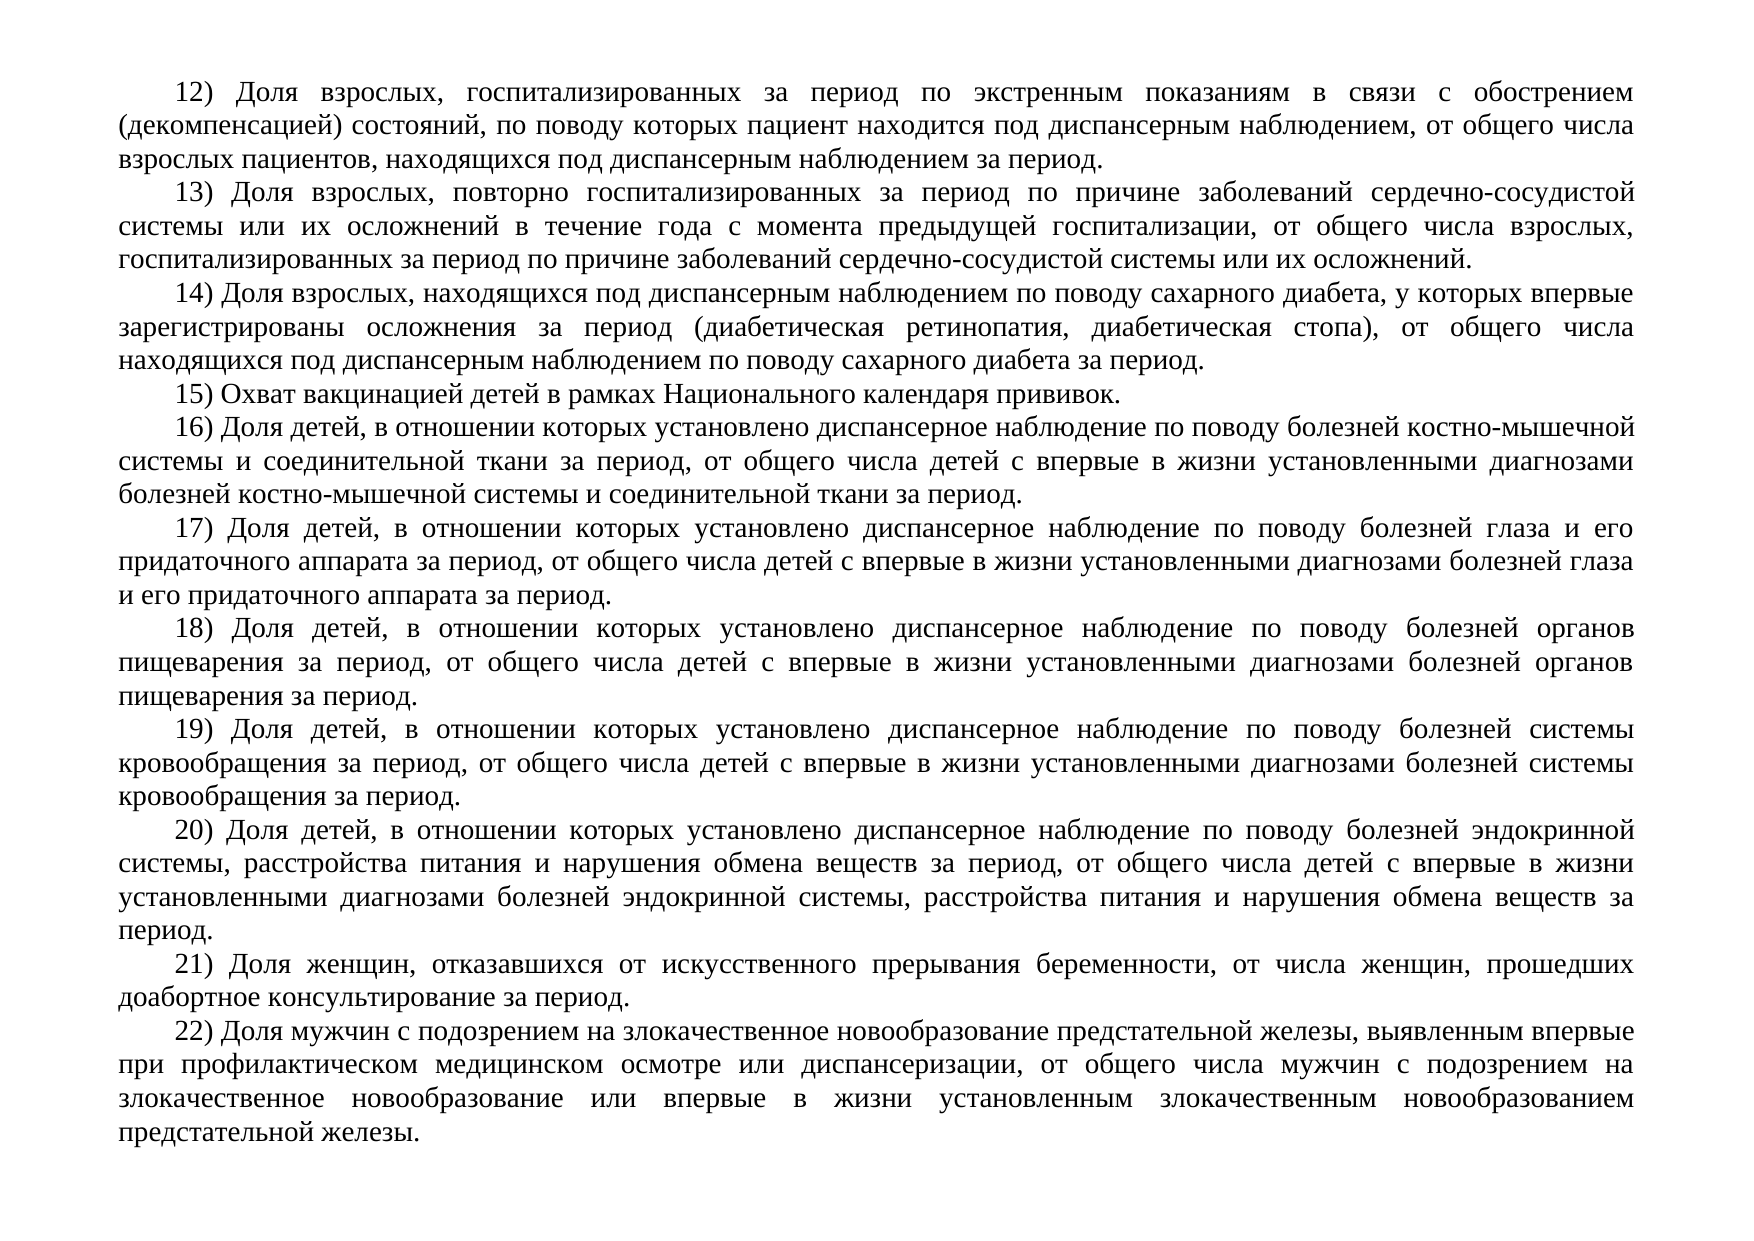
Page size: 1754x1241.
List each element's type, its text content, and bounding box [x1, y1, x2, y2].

text 21) Доля женщин, отказавшихся от искусственного прерывания беременности, от числа женщин, прошедших доабортное консультирование за период. [118, 946, 1636, 1013]
text 18) Доля детей, в отношении которых установлено диспансерное наблюдение по поводу болезней органов пищеварения за период, от общего числа детей с впервые в жизни установленными диагнозами болезней органов пищеварения за период. [118, 611, 1636, 711]
text 19) Доля детей, в отношении которых установлено диспансерное наблюдение по поводу болезней системы кровообращения за период, от общего числа детей с впервые в жизни установленными диагнозами болезней системы кровообращения за период. [118, 711, 1636, 812]
text 15) Охват вакцинацией детей в рамках Национального календаря прививок. [118, 376, 1636, 409]
text 22) Доля мужчин с подозрением на злокачественное новообразование предстательной железы, выявленным впервые при профилактическом медицинском осмотре или диспансеризации, от общего числа мужчин с подозрением на злокачественное новообразование или впервые в жизни установленным злокачественным новообразованием предстательной железы. [118, 1013, 1636, 1147]
text 17) Доля детей, в отношении которых установлено диспансерное наблюдение по поводу болезней глаза и его придаточного аппарата за период, от общего числа детей с впервые в жизни установленными диагнозами болезней глаза и его придаточного аппарата за период. [118, 510, 1636, 611]
text 16) Доля детей, в отношении которых установлено диспансерное наблюдение по поводу болезней костно-мышечной системы и соединительной ткани за период, от общего числа детей с впервые в жизни установленными диагнозами болезней костно-мышечной системы и соединительной ткани за период. [118, 409, 1636, 510]
text 13) Доля взрослых, повторно госпитализированных за период по причине заболеваний сердечно-сосудистой системы или их осложнений в течение года с момента предыдущей госпитализации, от общего числа взрослых, госпитализированных за период по причине заболеваний сердечно-сосудистой системы или их осложнений. [118, 174, 1636, 275]
text 12) Доля взрослых, госпитализированных за период по экстренным показаниям в связи с обострением (декомпенсацией) состояний, по поводу которых пациент находится под диспансерным наблюдением, от общего числа взрослых пациентов, находящихся под диспансерным наблюдением за период. [118, 74, 1636, 174]
text 14) Доля взрослых, находящихся под диспансерным наблюдением по поводу сахарного диабета, у которых впервые зарегистрированы осложнения за период (диабетическая ретинопатия, диабетическая стопа), от общего числа находящихся под диспансерным наблюдением по поводу сахарного диабета за период. [118, 275, 1636, 376]
text 20) Доля детей, в отношении которых установлено диспансерное наблюдение по поводу болезней эндокринной системы, расстройства питания и нарушения обмена веществ за период, от общего числа детей с впервые в жизни установленными диагнозами болезней эндокринной системы, расстройства питания и нарушения обмена веществ за период. [118, 812, 1636, 946]
